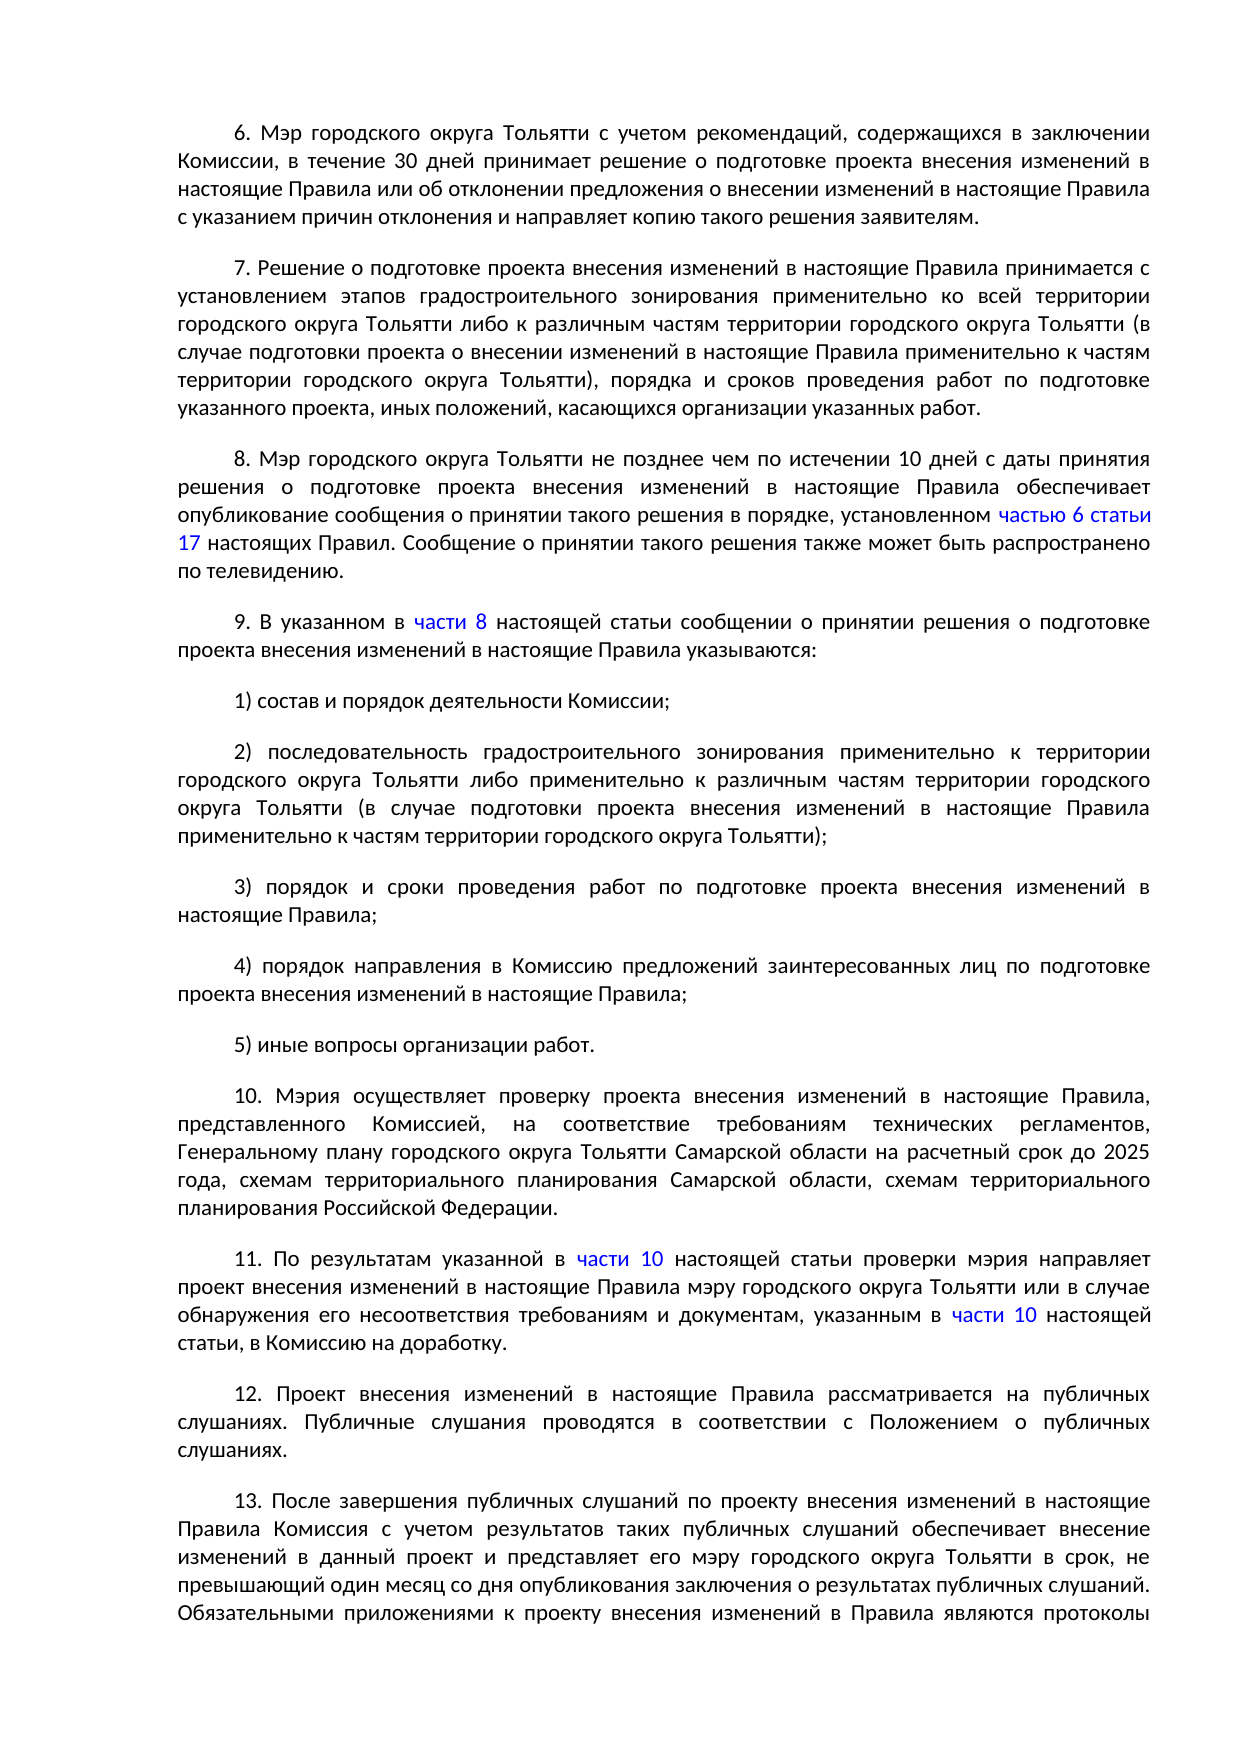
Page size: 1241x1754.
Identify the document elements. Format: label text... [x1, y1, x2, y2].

text 11. По результатам указанной в части 10 настоящей статьи проверки мэрия направляет проект внесения изменений в настоящие Правила мэру городского округа Тольятти или в случае обнаружения его несоответствия требованиям и документам, указанным в части 10 настоящей статьи, в Комиссию на доработку. [177, 1244, 1152, 1356]
text 5) иные вопросы организации работ. [177, 1030, 1152, 1058]
text 8. Мэр городского округа Тольятти не позднее чем по истечении 10 дней с даты принятия решения о подготовке проекта внесения изменений в настоящие Правила обеспечивает опубликование сообщения о принятии такого решения в порядке, установленном частью 6 статьи 17 настоящих Правил. Сообщение о принятии такого решения также может быть распространено по телевидению. [177, 444, 1152, 584]
text 3) порядок и сроки проведения работ по подготовке проекта внесения изменений в настоящие Правила; [177, 872, 1152, 928]
text 7. Решение о подготовке проекта внесения изменений в настоящие Правила принимается с установлением этапов градостроительного зонирования применительно ко всей территории городского округа Тольятти либо к различным частям территории городского округа Тольятти (в случае подготовки проекта о внесении изменений в настоящие Правила применительно к частям территории городского округа Тольятти), порядка и сроков проведения работ по подготовке указанного проекта, иных положений, касающихся организации указанных работ. [177, 253, 1152, 421]
text 2) последовательность градостроительного зонирования применительно к территории городского округа Тольятти либо применительно к различным частям территории городского округа Тольятти (в случае подготовки проекта внесения изменений в настоящие Правила применительно к частям территории городского округа Тольятти); [177, 737, 1152, 849]
text 10. Мэрия осуществляет проверку проекта внесения изменений в настоящие Правила, представленного Комиссией, на соответствие требованиям технических регламентов, Генеральному плану городского округа Тольятти Самарской области на расчетный срок до 2025 года, схемам территориального планирования Самарской области, схемам территориального планирования Российской Федерации. [177, 1081, 1152, 1221]
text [177, 1486, 1152, 1626]
text 9. В указанном в части 8 настоящей статьи сообщении о принятии решения о подготовке проекта внесения изменений в настоящие Правила указываются: [177, 607, 1152, 663]
text 12. Проект внесения изменений в настоящие Правила рассматривается на публичных слушаниях. Публичные слушания проводятся в соответствии с Положением о публичных слушаниях. [177, 1379, 1152, 1463]
text 1) состав и порядок деятельности Комиссии; [177, 686, 1152, 714]
text 4) порядок направления в Комиссию предложений заинтересованных лиц по подготовке проекта внесения изменений в настоящие Правила; [177, 951, 1152, 1007]
text 6. Мэр городского округа Тольятти с учетом рекомендаций, содержащихся в заключении Комиссии, в течение 30 дней принимает решение о подготовке проекта внесения изменений в настоящие Правила или об отклонении предложения о внесении изменений в настоящие Правила с указанием причин отклонения и направляет копию такого решения заявителям. [177, 118, 1152, 230]
